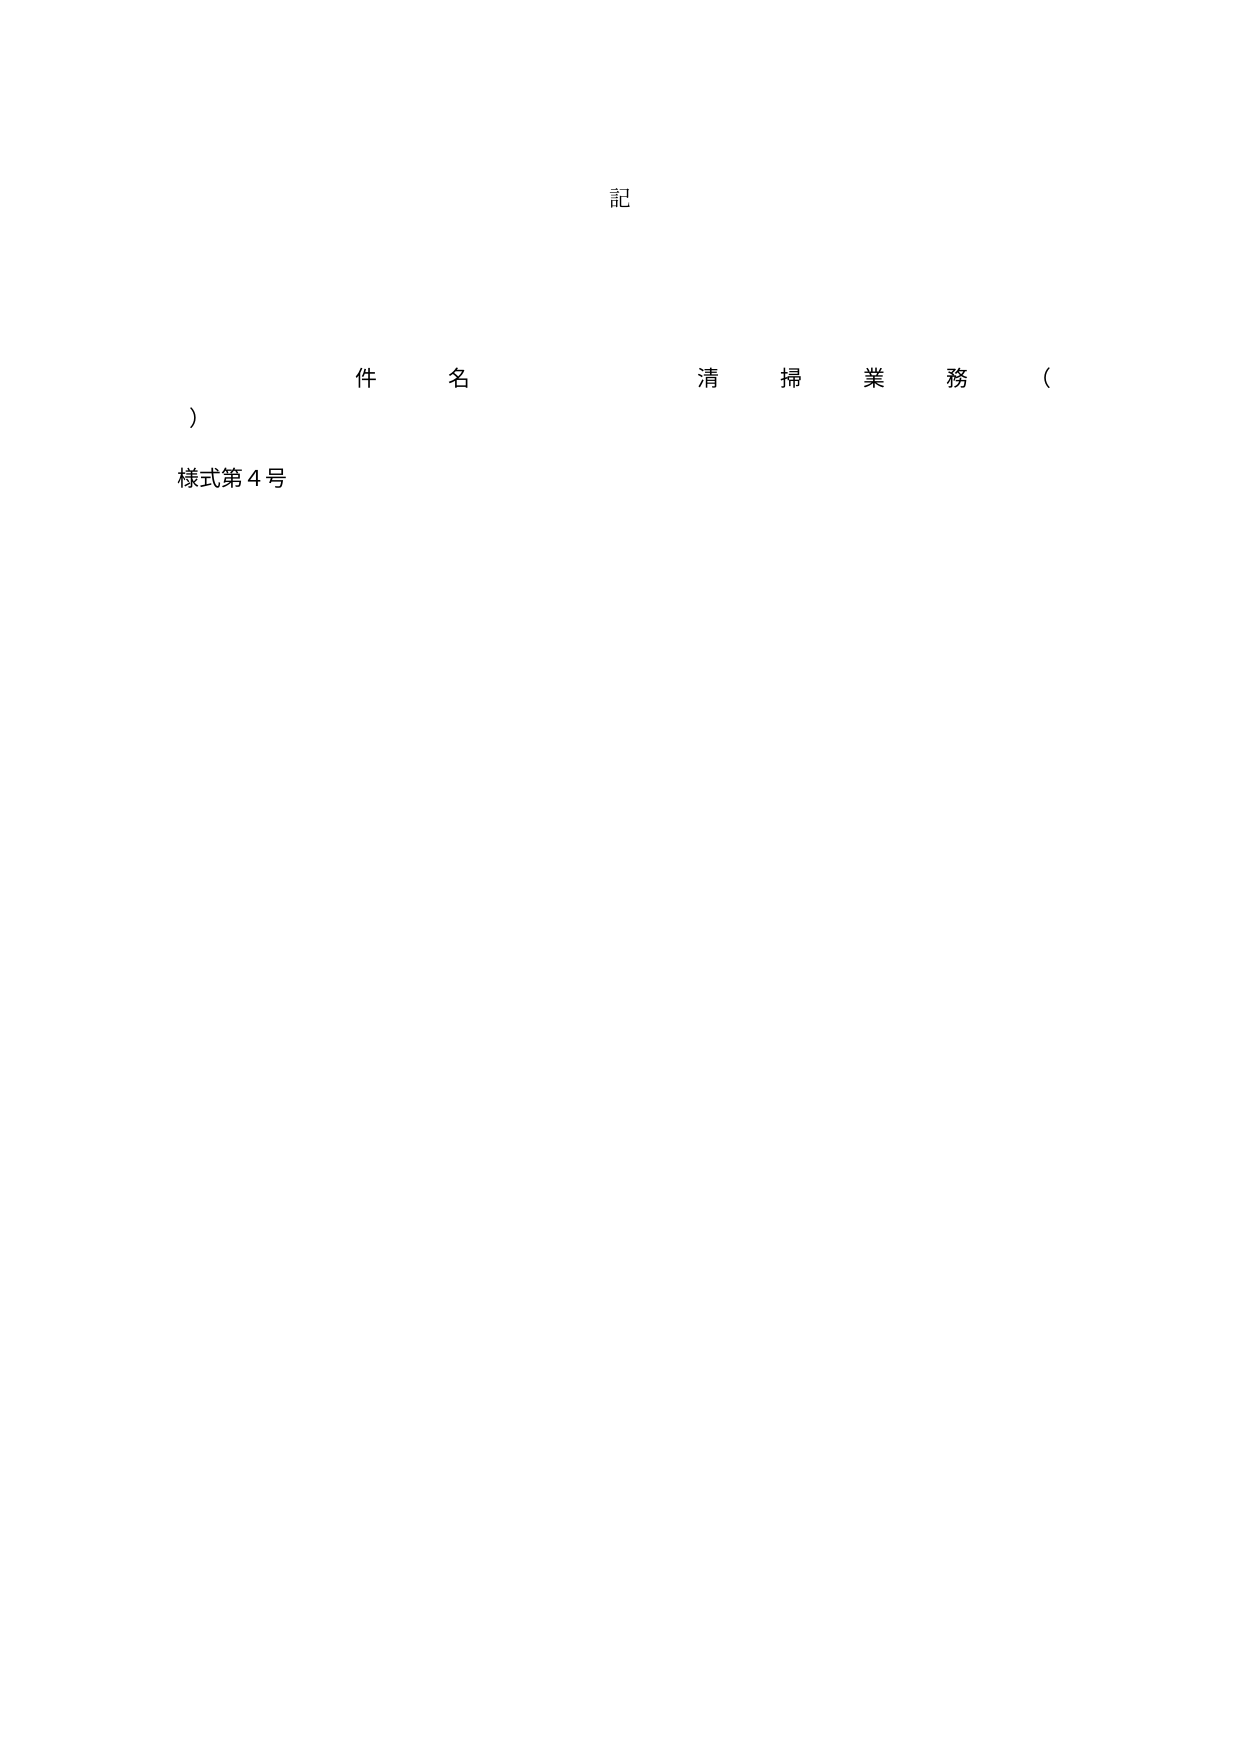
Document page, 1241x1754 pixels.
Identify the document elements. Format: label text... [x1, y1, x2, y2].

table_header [177, 179, 1063, 459]
text 様式第４号 [177, 459, 1063, 494]
